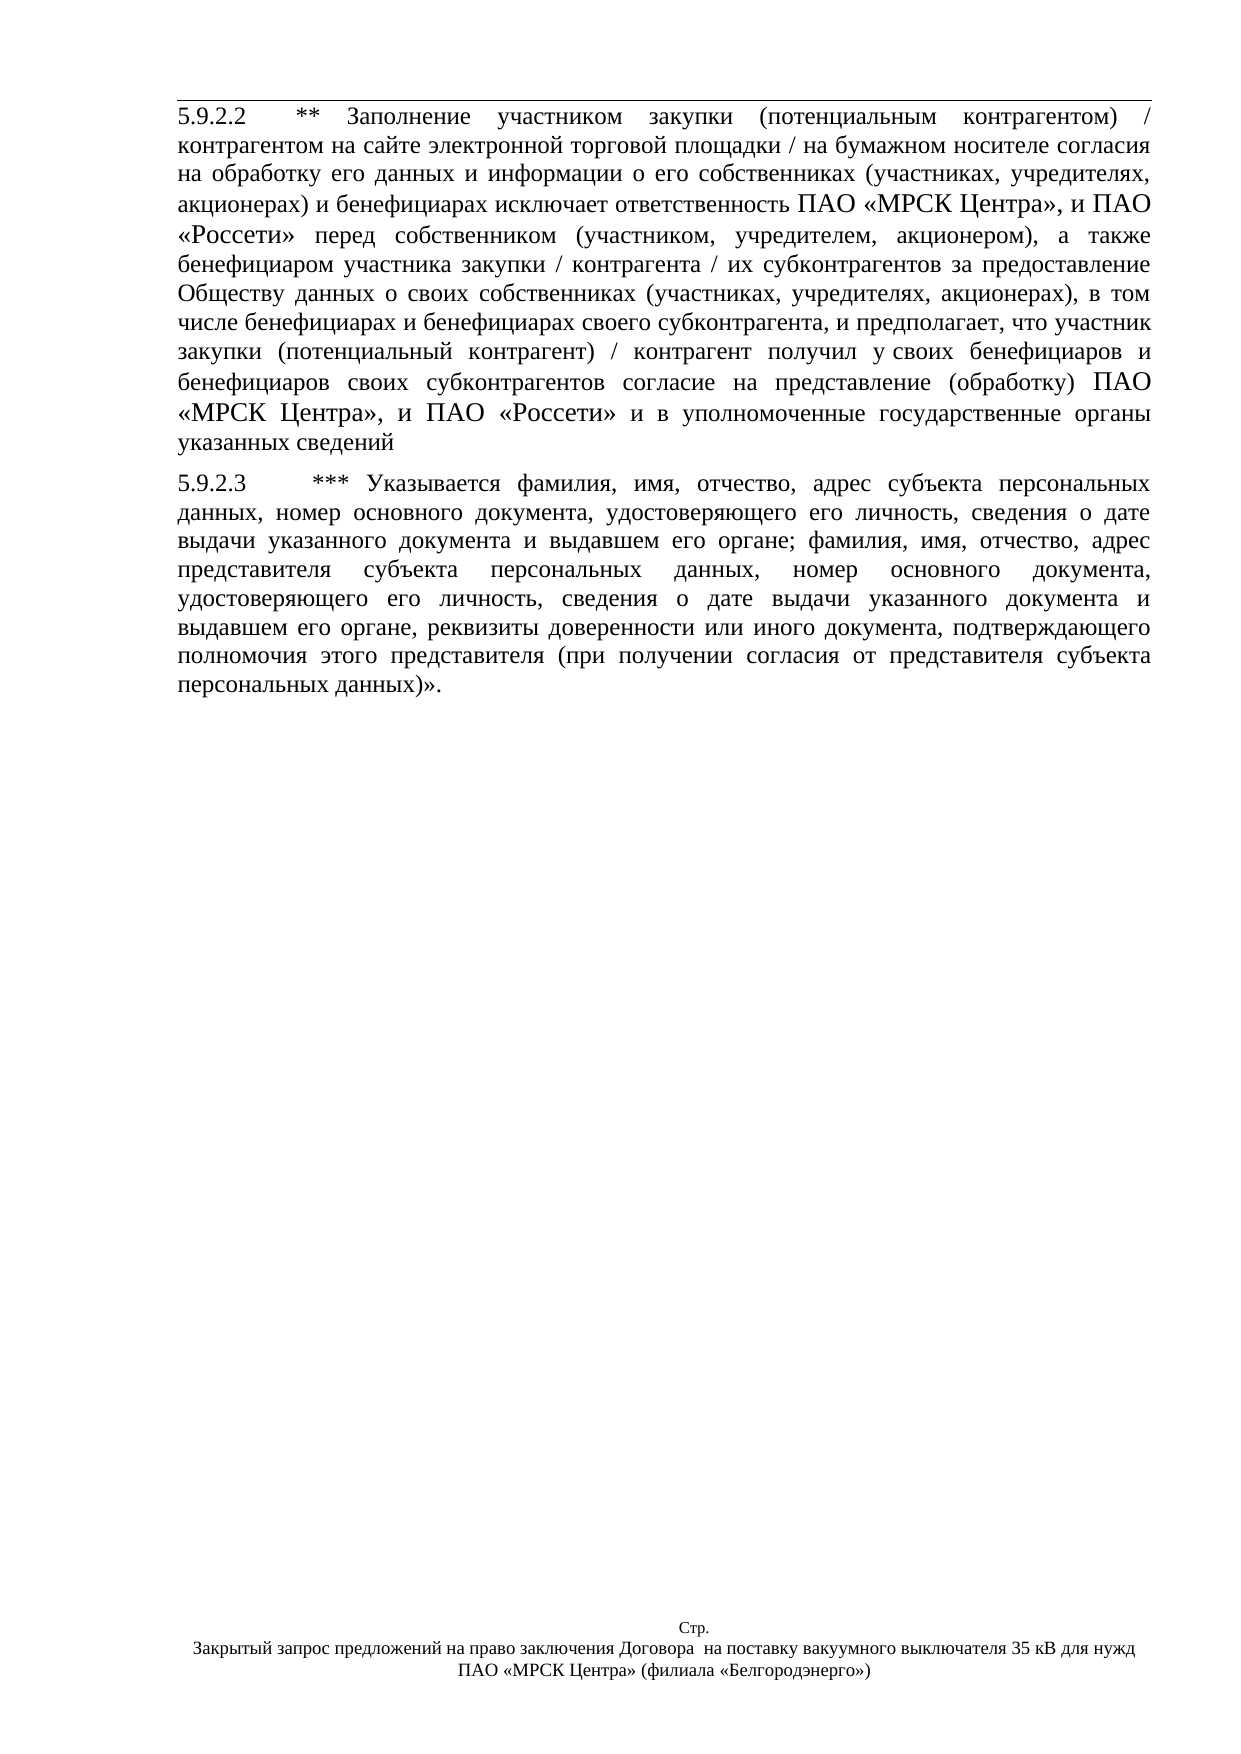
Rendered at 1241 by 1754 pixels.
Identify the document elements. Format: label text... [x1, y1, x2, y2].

list ** Заполнение участником закупки (потенциальным контрагентом) / контрагентом на сайте электронной торговой площадки / на бумажном носителе согласия на обработку его данных и информации о его собственниках (участниках, учредителях, акционерах) и бенефициарах исключает ответственность ПАО «МРСК Центра», и ПАО «Россети» перед собственником (участником, учредителем, акционером), а также бенефициаром участника закупки / контрагента / их субконтрагентов за предоставление Обществу данных о своих собственниках (участниках, учредителях, акционерах), в том числе бенефициарах и бенефициарах своего субконтрагента, и предполагает, что участник закупки (потенциальный контрагент) / контрагент получил у своих бенефициаров и бенефициаров своих субконтрагентов согласие на представление (обработку) ПАО «МРСК Центра», и ПАО «Россети» и в уполномоченные государственные органы указанных сведений [177, 101, 1152, 456]
list *** Указывается фамилия, имя, отчество, адрес субъекта персональных данных, номер основного документа, удостоверяющего его личность, сведения о дате выдачи указанного документа и выдавшем его органе; фамилия, имя, отчество, адрес представителя субъекта персональных данных, номер основного документа, удостоверяющего его личность, сведения о дате выдачи указанного документа и выдавшем его органе, реквизиты доверенности или иного документа, подтверждающего полномочия этого представителя (при получении согласия от представителя субъекта персональных данных)». [177, 468, 1152, 698]
